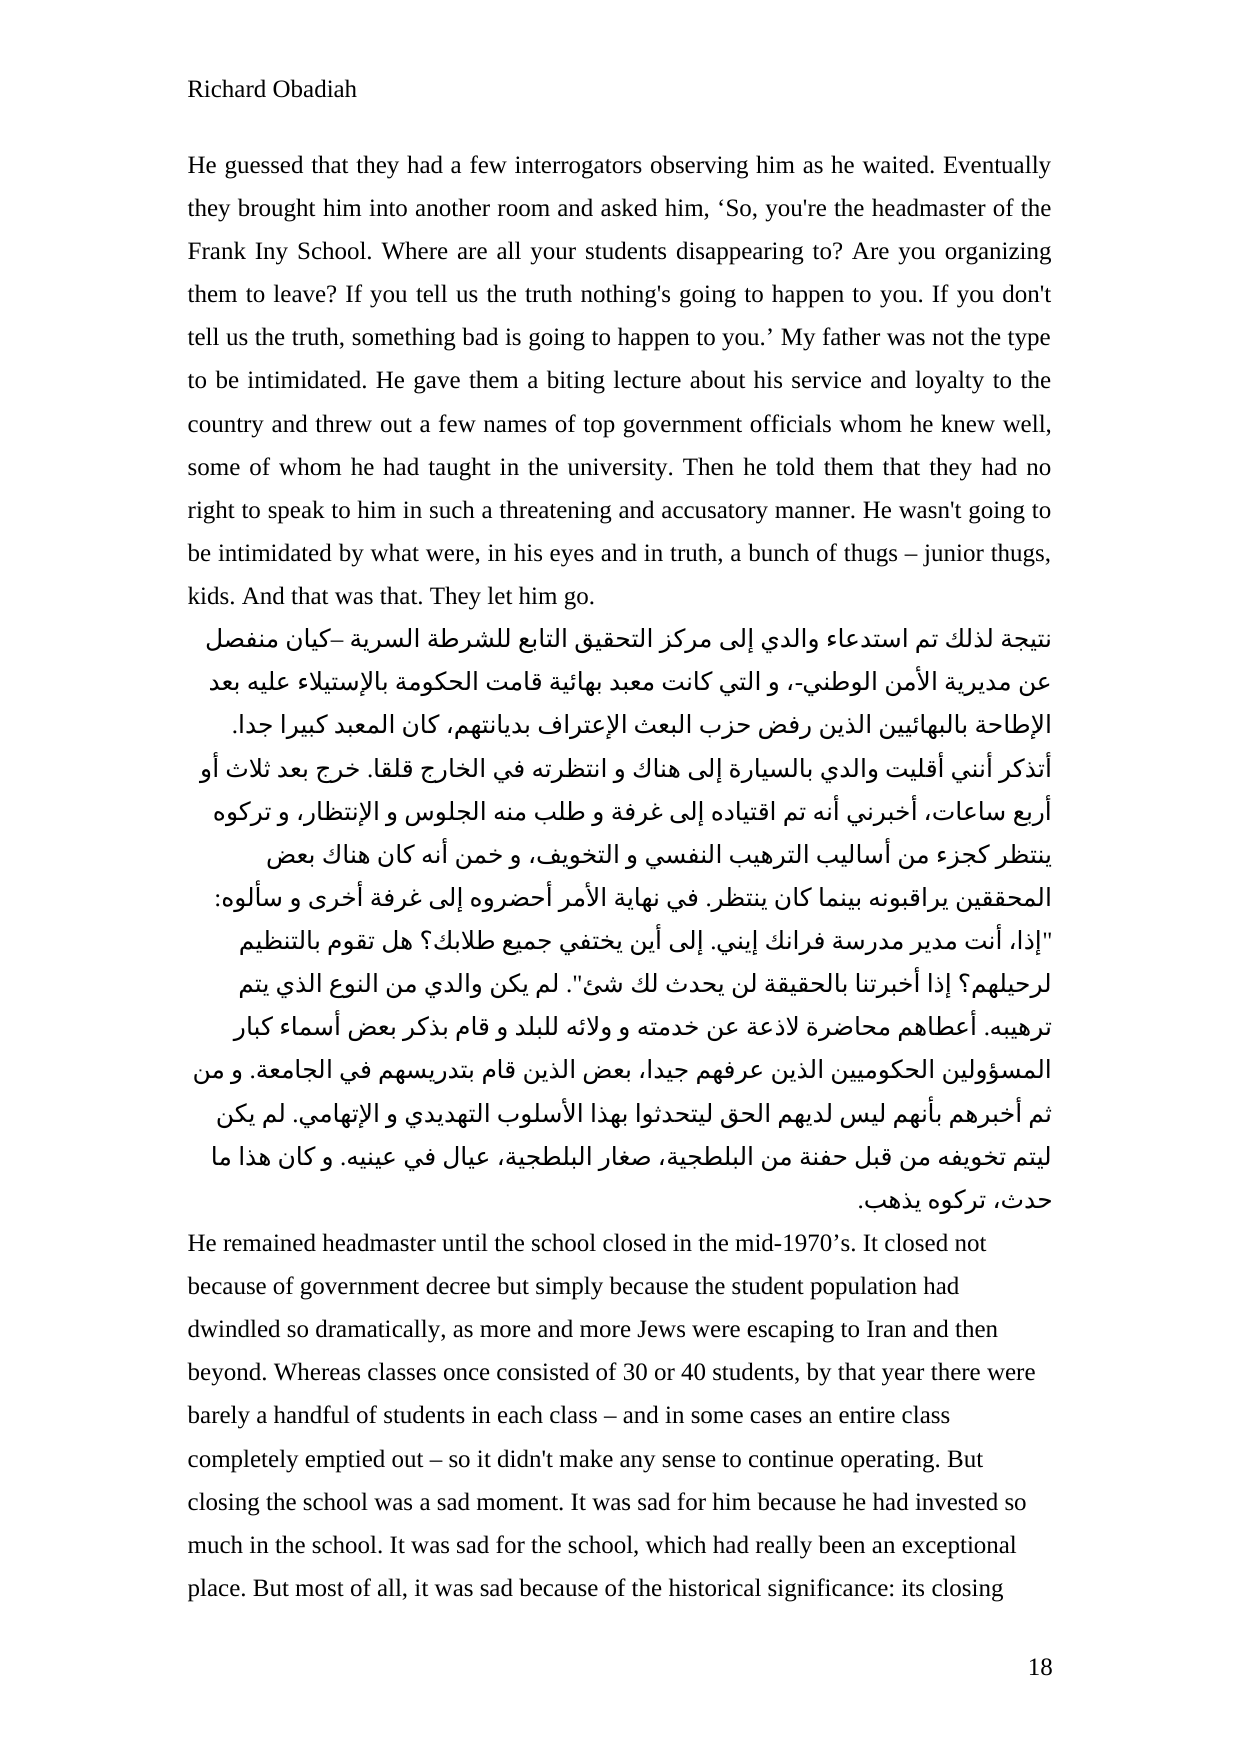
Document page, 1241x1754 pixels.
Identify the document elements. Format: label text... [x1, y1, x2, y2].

text نتيجة لذلك تم استدعاء والدي إلى مركز التحقيق التابع للشرطة السرية –كيان منفصل عن مديرية الأمن الوطني-، و التي كانت معبد بهائية قامت الحكومة بالإستيلاء عليه بعد الإطاحة بالبهائيين الذين رفض حزب البعث الإعتراف بديانتهم، كان المعبد كبيرا جدا. أتذكر أنني أقليت والدي بالسيارة إلى هناك و انتظرته في الخارج قلقا. خرج بعد ثلاث أو أربع ساعات، أخبرني أنه تم اقتياده إلى غرفة و طلب منه الجلوس و الإنتظار، و تركوه ينتظر كجزء من أساليب الترهيب النفسي و التخويف، و خمن أنه كان هناك بعض المحققين يراقبونه بينما كان ينتظر. في نهاية الأمر أحضروه إلى غرفة أخرى و سألوه: "إذا، أنت مدير مدرسة فرانك إيني. إلى أين يختفي جميع طلابك؟ هل تقوم بالتنظيم لرحيلهم؟ إذا أخبرتنا بالحقيقة لن يحدث لك شئ". لم يكن والدي من النوع الذي يتم ترهيبه. أعطاهم محاضرة لاذعة عن خدمته و ولائه للبلد و قام بذكر بعض أسماء كبار المسؤولين الحكوميين الذين عرفهم جيدا، بعض الذين قام بتدريسهم في الجامعة. و من ثم أخبرهم بأنهم ليس لديهم الحق ليتحدثوا بهذا الأسلوب التهديدي و الإتهامي. لم يكن ليتم تخويفه من قبل حفنة من البلطجية، صغار البلطجية، عيال في عينيه. و كان هذا ما حدث، تركوه يذهب. [187, 624, 1053, 1214]
text He guessed that they had a few interrogators observing him as he waited. Eventually they brought him into another room and asked him, ‘So, you're the headmaster of the Frank Iny School. Where are all your students disappearing to? Are you organizing them to leave? If you tell us the truth nothing's going to happen to you. If you don't tell us the truth, something bad is going to happen to you.’ My father was not the type to be intimidated. He gave them a biting lecture about his service and loyalty to the country and threw out a few names of top government officials whom he knew well, some of whom he had taught in the university. Then he told them that they had no right to speak to him in such a threatening and accusatory manner. He wasn't going to be intimidated by what were, in his eyes and in truth, a bunch of thugs – junior thugs, kids. And that was that. They let him go. [187, 150, 1053, 610]
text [187, 1228, 1053, 1602]
